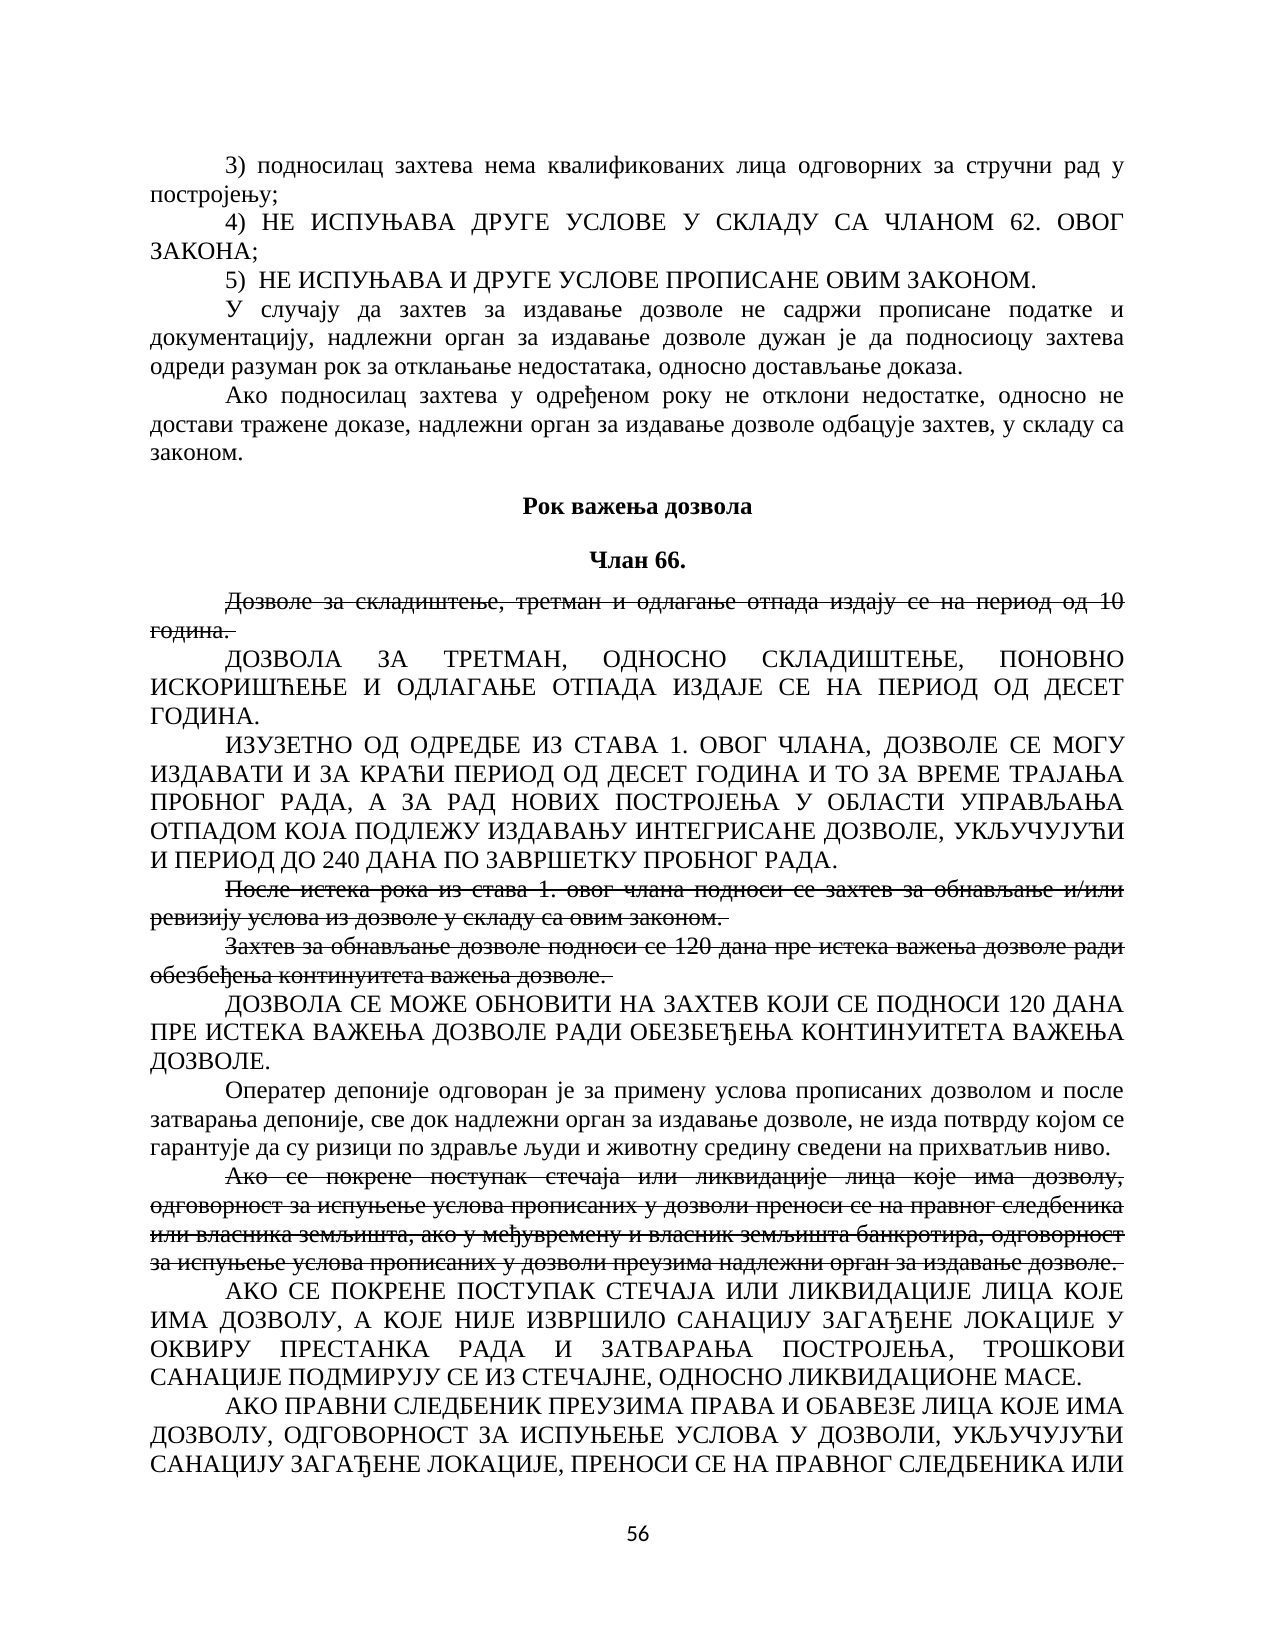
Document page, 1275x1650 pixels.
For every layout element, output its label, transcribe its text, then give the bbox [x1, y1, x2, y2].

text Оператер депоније одговоран је за примену услова прописаних дозволом и после затварања депоније, све док надлежни орган за издавање дозволе, не изда потврду којом се гарантује да су ризици по здравље људи и животну средину сведени на прихватљив ниво. [150, 1075, 1125, 1161]
text Ако се покрене поступак стечаја или ликвидације лица које има дозволу, одговорност за испуњење услова прописаних у дозволи преноси се на правног следбеника или власника земљишта, ако у међувремену и власник земљишта банкротира, одговорност за испуњење услова прописаних у дозволи преузима надлежни орган за издавање дозволе. [150, 1236, 1125, 1276]
text После истека рока из става 1. овог члана подноси се захтев за обнављање и/или ревизију услова из дозволе у складу са овим законом. [150, 874, 1125, 931]
text У случају да захтев за издавање дозволе не садржи прописане податке и документацију, надлежни орган за издавање дозволе дужан је да подносиоцу захтева одреди разуман рок за отклањање недостатака, односно достављање доказа. [150, 294, 1125, 380]
text Рок важења дозвола [150, 491, 1125, 520]
text Члан 66. [150, 545, 1125, 574]
text 3) подносилац захтева нема квалификованих лица одговорних за стручни рад у постројењу; [150, 150, 1125, 207]
text Ако се покрене поступак стечаја или ликвидације лица које има дозволу, одговорност за испуњење услова прописаних у дозволи преноси се на правног следбеника или власника земљишта, ако у међувремену и власник земљишта банкротира, одговорност за испуњење услова прописаних у дозволи преузима надлежни орган за издавање дозволе. [150, 1161, 1125, 1234]
text Изузетно од одредбе из става 1. овог члана, дозволе се могу издавати и за краћи период од десет година И ТО за време трајања пробног рада, а за рад нових постројења у области управљања отпадом која подлежу издавању интегрисане дозволе, укључујући и период до 240 дана по завршетку пробног рада. [150, 730, 1125, 874]
text 5) не испуњава и друге услове прописане овим законом. [150, 265, 1125, 294]
text Ако подносилац захтева у одређеном року не отклони недостатке, односно не достави тражене доказе, надлежни орган за издавање дозволе одбацује захтев, у складу са законом. [150, 380, 1125, 466]
text Дозволе за складиштење, третман и одлагање отпада издају се на период од 10 година. [150, 586, 1125, 644]
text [150, 1391, 1125, 1477]
text 4) не испуњава друге услове у складу са чланом 62. овог закона; [150, 207, 1125, 265]
text Дозвола се може обновити на захтев који се подноси 120 дана пре истека важења дозволе ради обезбеђења континуитета важења дозволе. [150, 989, 1125, 1075]
text Захтев за обнављање дозволе подноси се 120 дана пре истека важења дозволе ради обезбеђења континуитета важења дозволе. [150, 931, 1125, 989]
text Ако се покрене поступак стечаја или ликвидације лица које има дозволу, а које није извршило санацију загађене локације у оквиру престанка рада и затварања постројења, трошкови санације подмирују се из стечајне, односно ликвидационе масе. [150, 1276, 1125, 1391]
text Дозвола за третман, односно складиштење, поновно искоришћење и одлагање ОТПАДА издаје се на период од десет година. [150, 644, 1125, 730]
